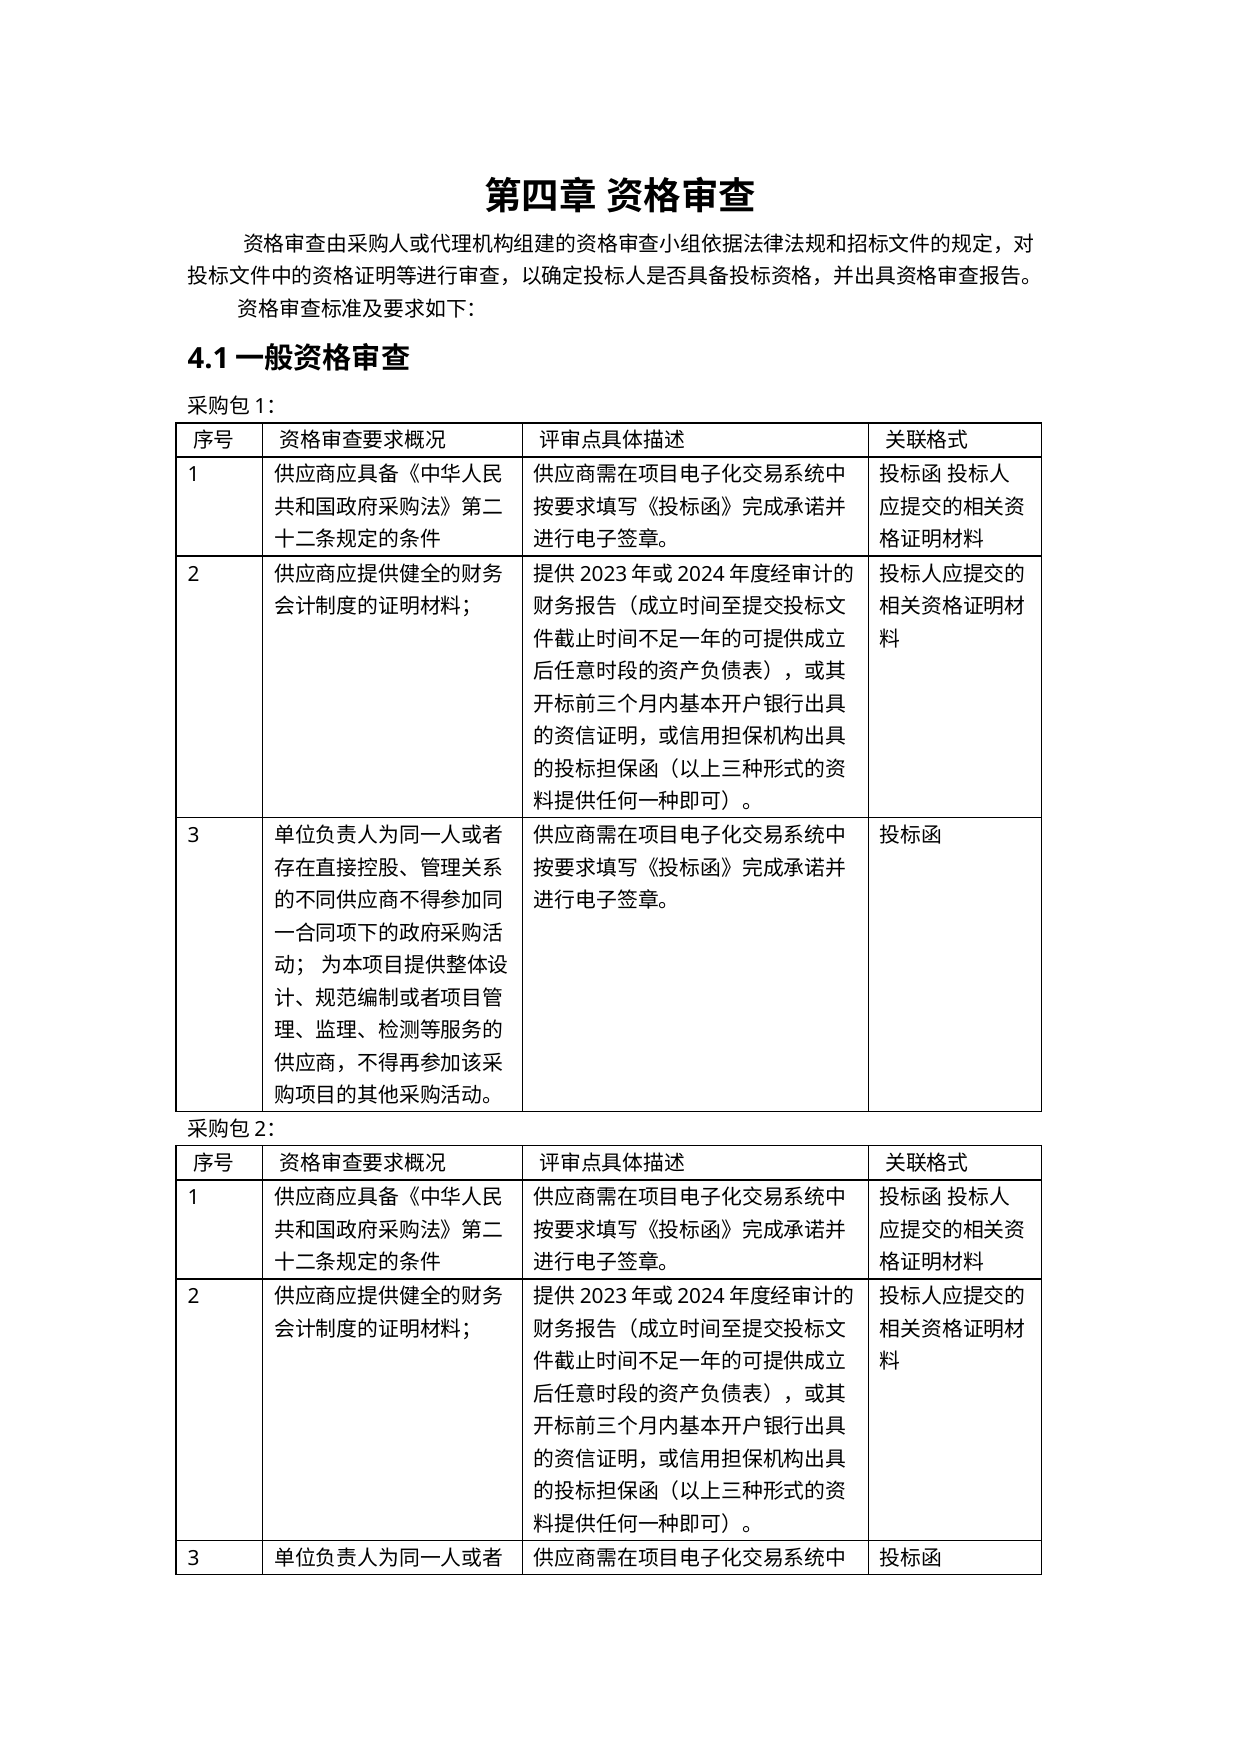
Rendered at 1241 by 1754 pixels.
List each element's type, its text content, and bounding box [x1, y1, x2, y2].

table_header 序号 [177, 1146, 262, 1179]
table_cell 3 [177, 1541, 262, 1573]
text 资格审查由采购人或代理机构组建的资格审查小组依据法律法规和招标文件的规定，对投标文件中的资格证明等进行审查，以确定投标人是否具备投标资格，并出具资格审查报告。 [187, 227, 1053, 292]
table_cell 提供2023年或2024年度经审计的财务报告（成立时间至提交投标文件截止时间不足一年的可提供成立后任意时段的资产负债表），或其开标前三个月内基本开户银行出具的资信证明，或信用担保机构出具的投标担保函（以上三种形式的资料提供任何一种即可）。 [523, 1280, 868, 1539]
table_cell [263, 1541, 522, 1573]
table_cell 供应商应具备《中华人民共和国政府采购法》第二十二条规定的条件 [263, 458, 522, 555]
table_cell 投标人应提交的相关资格证明材料 [869, 557, 1041, 817]
text 4.1一般资格审查 [187, 324, 1053, 389]
table_header 资格审查要求概况 [263, 424, 522, 456]
table_cell 2 [177, 557, 262, 817]
table_cell 供应商需在项目电子化交易系统中按要求填写《投标函》完成承诺并进行电子签章。 [523, 818, 868, 1111]
table_cell 供应商应提供健全的财务会计制度的证明材料； [263, 1280, 522, 1539]
table_header 评审点具体描述 [523, 424, 868, 456]
table_cell 提供2023年或2024年度经审计的财务报告（成立时间至提交投标文件截止时间不足一年的可提供成立后任意时段的资产负债表），或其开标前三个月内基本开户银行出具的资信证明，或信用担保机构出具的投标担保函（以上三种形式的资料提供任何一种即可）。 [523, 557, 868, 817]
text 采购包1： [187, 389, 1053, 422]
table_cell 2 [177, 1280, 262, 1539]
table_header 关联格式 [869, 424, 1041, 456]
text 采购包2： [187, 1112, 1053, 1145]
table_header 资格审查要求概况 [263, 1146, 522, 1179]
table_header 关联格式 [869, 1146, 1041, 1179]
table_header 评审点具体描述 [523, 1146, 868, 1179]
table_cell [523, 1541, 868, 1573]
table_cell 供应商应具备《中华人民共和国政府采购法》第二十二条规定的条件 [263, 1181, 522, 1278]
table_cell 供应商需在项目电子化交易系统中按要求填写《投标函》完成承诺并进行电子签章。 [523, 458, 868, 555]
table_cell 单位负责人为同一人或者存在直接控股、管理关系的不同供应商不得参加同一合同项下的政府采购活动； 为本项目提供整体设计、规范编制或者项目管理、监理、检测等服务的供应商，不得再参加该采购项目的其他采购活动。 [263, 818, 522, 1111]
table_cell 投标人应提交的相关资格证明材料 [869, 1280, 1041, 1539]
table_cell 供应商需在项目电子化交易系统中按要求填写《投标函》完成承诺并进行电子签章。 [523, 1181, 868, 1278]
table_header 序号 [177, 424, 262, 456]
table_cell 投标函 [869, 1541, 1041, 1573]
table_cell 3 [177, 818, 262, 1111]
table_cell 投标函 投标人应提交的相关资格证明材料 [869, 1181, 1041, 1278]
text 第四章 资格审查 [187, 162, 1053, 227]
table_cell 供应商应提供健全的财务会计制度的证明材料； [263, 557, 522, 817]
table_cell 1 [177, 458, 262, 555]
table_cell 1 [177, 1181, 262, 1278]
text 资格审查标准及要求如下： [187, 292, 1053, 324]
table_cell 投标函 投标人应提交的相关资格证明材料 [869, 458, 1041, 555]
table_cell 投标函 [869, 818, 1041, 1111]
